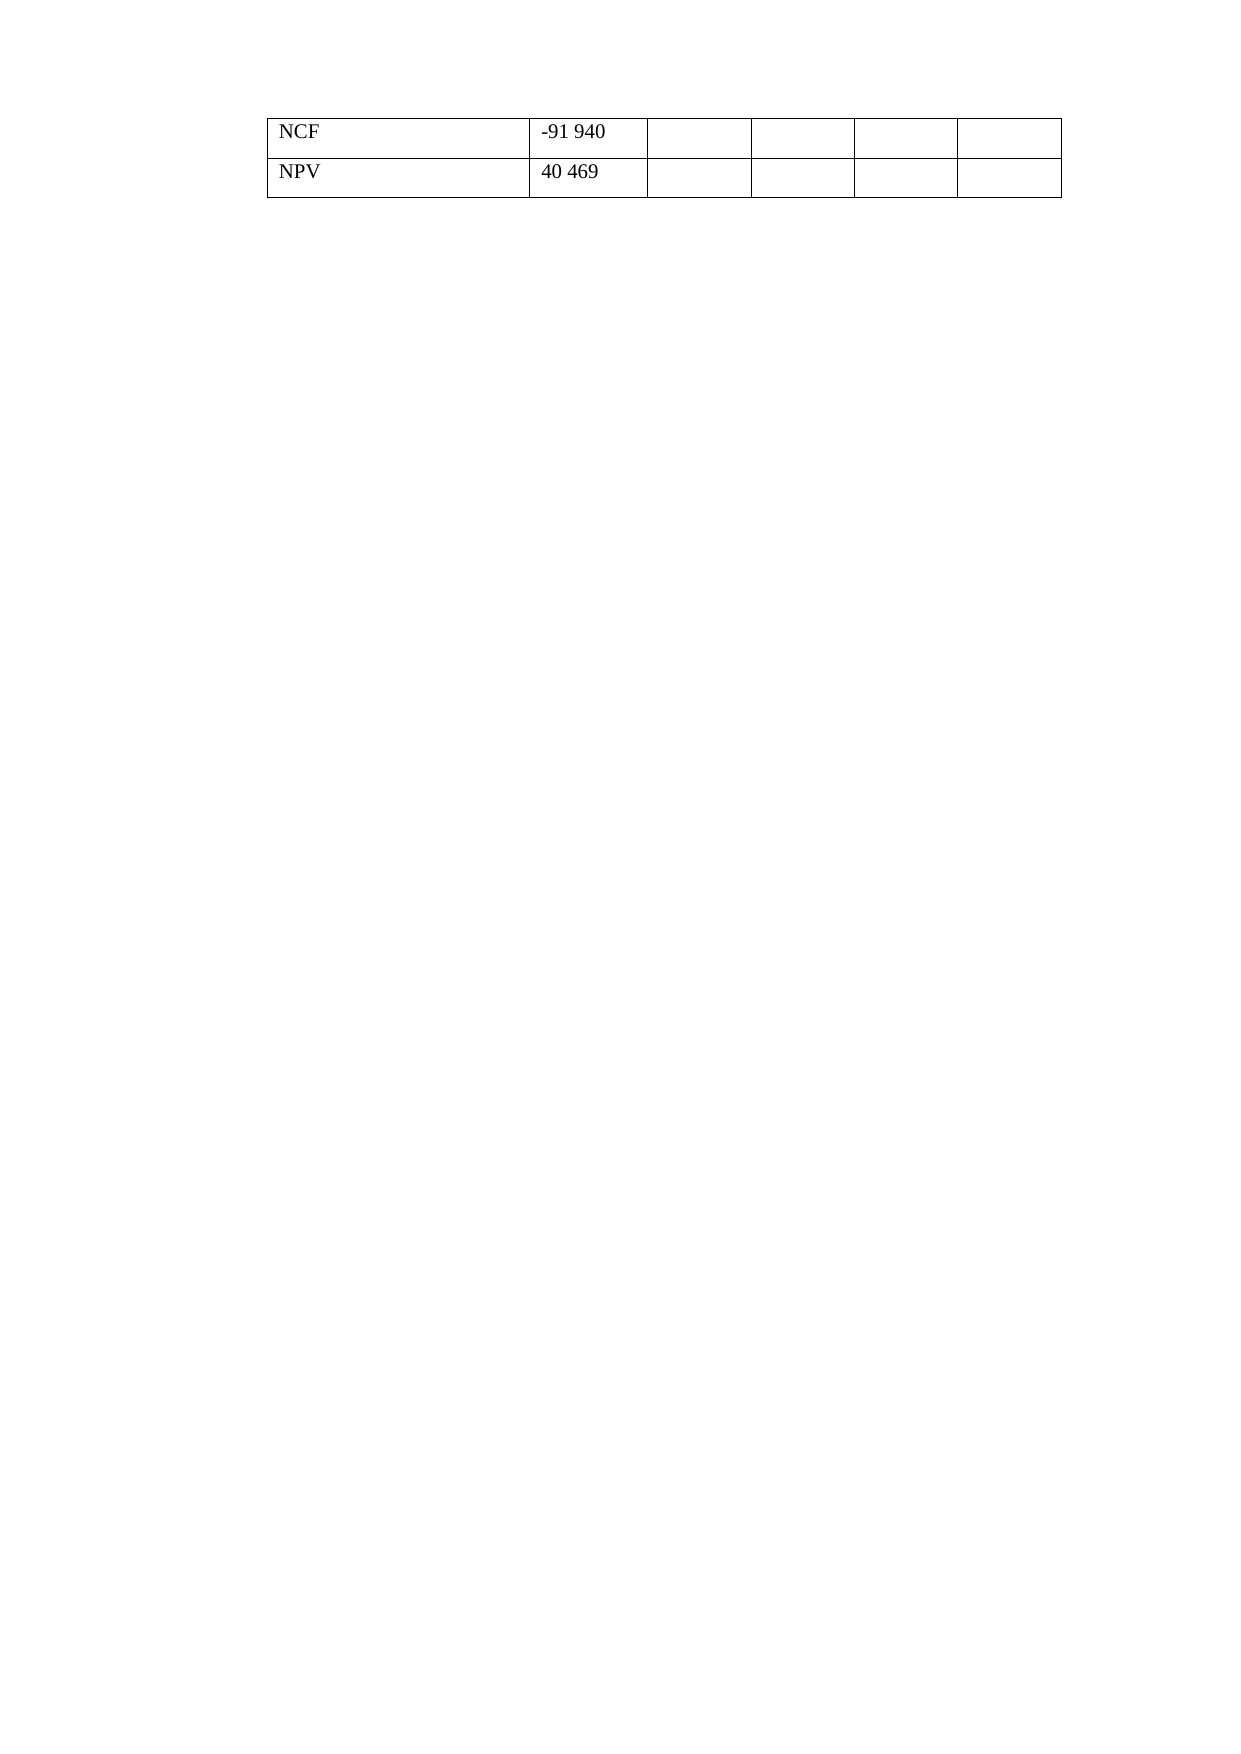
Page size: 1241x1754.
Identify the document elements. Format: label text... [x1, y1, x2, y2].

table_cell [855, 159, 957, 197]
table_cell [958, 159, 1061, 197]
table_cell -91 940 [530, 119, 647, 157]
table_cell [752, 119, 854, 157]
table_cell NPV [268, 159, 529, 197]
table_cell [648, 159, 751, 197]
table_cell [855, 119, 957, 157]
table_cell NCF [268, 119, 529, 157]
table_cell [648, 119, 751, 157]
table_cell 40 469 [530, 159, 647, 197]
table_cell [958, 119, 1061, 157]
table_cell [752, 159, 854, 197]
